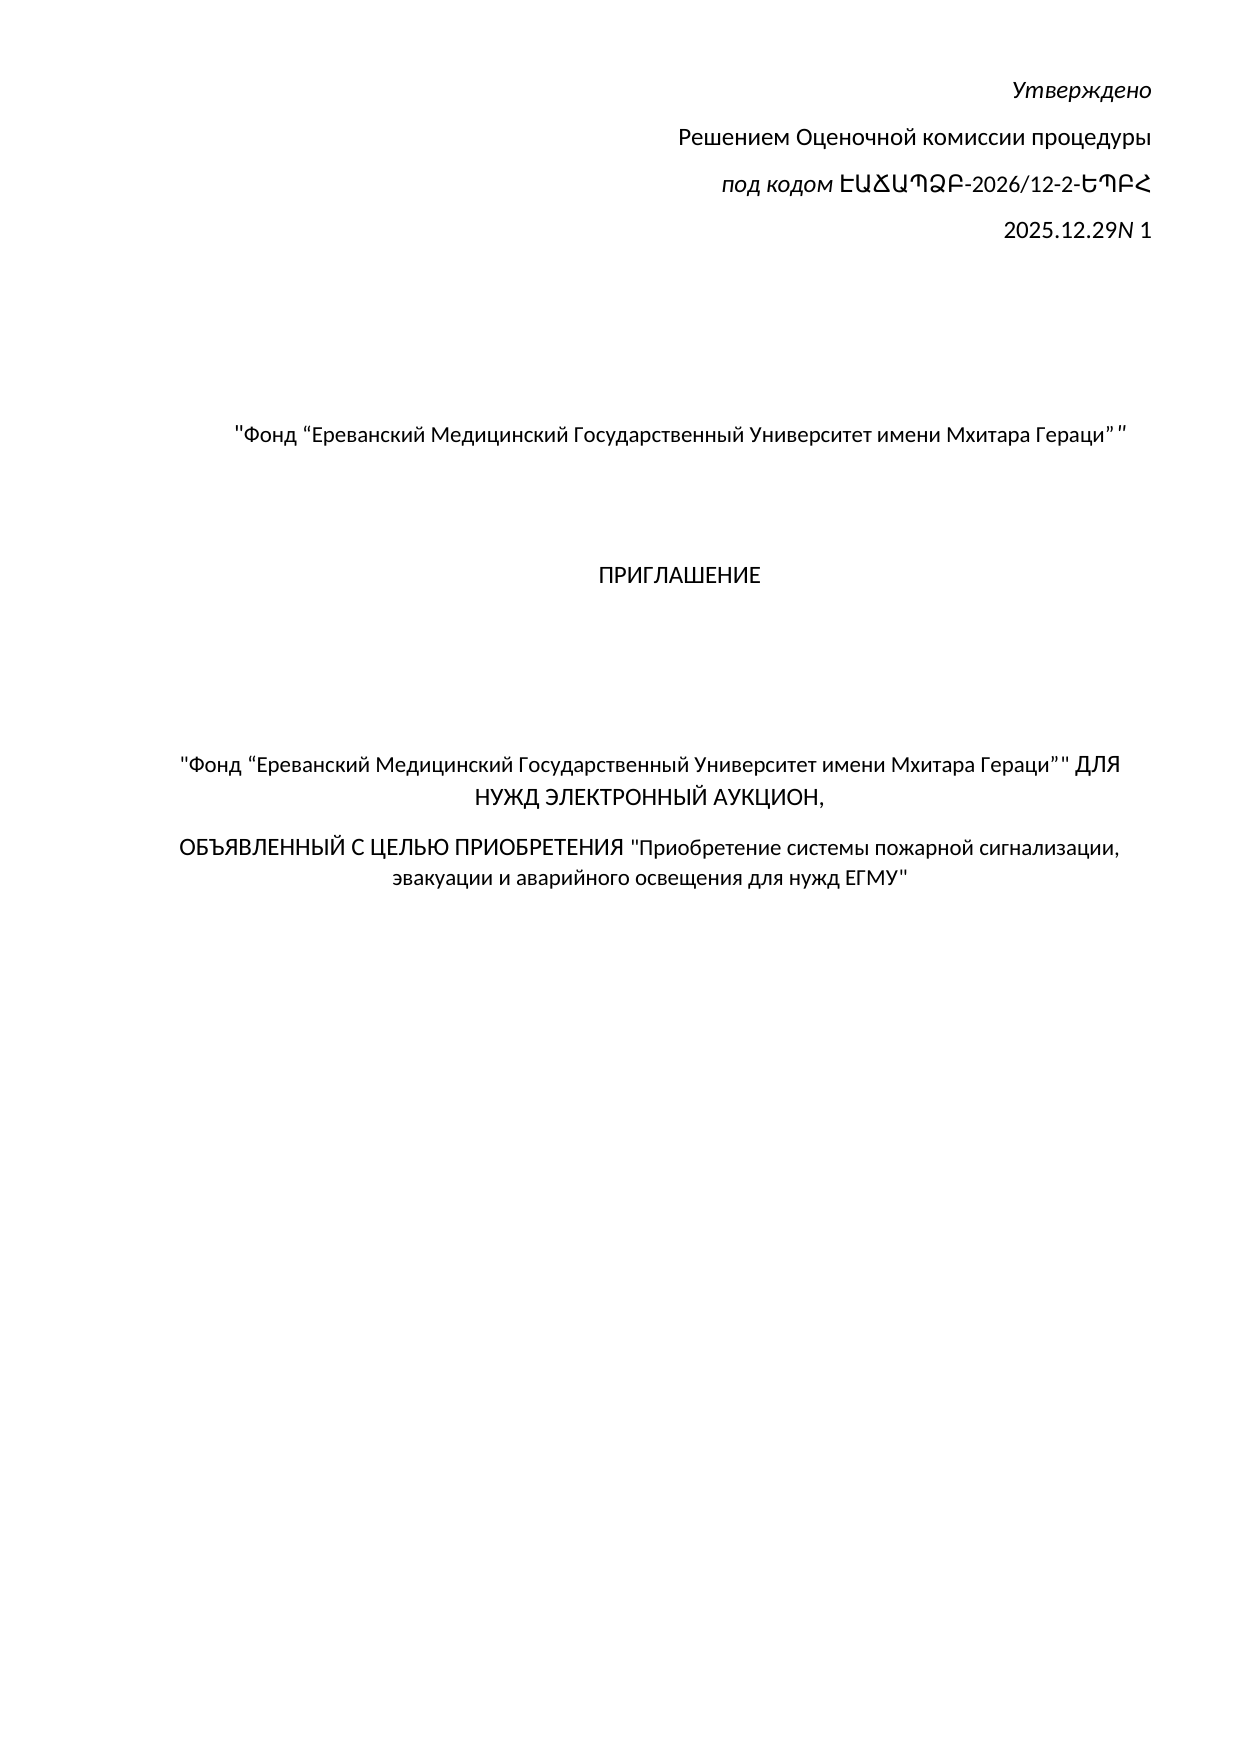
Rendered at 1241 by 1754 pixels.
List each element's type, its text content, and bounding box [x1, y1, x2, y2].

text Решением Оценочной комиссии процедуры [148, 121, 1152, 152]
text под кодом ԷԱՃԱՊՁԲ-2026/12-2-ԵՊԲՀ 2025.12.29 N 1 [148, 168, 1152, 244]
text "Фонд “Ереванский Медицинский Государственный Университет имени Мхитара Гераци”" [148, 418, 1152, 448]
text ПРИГЛАШЕНИЕ [148, 559, 1152, 590]
text "Фонд “Ереванский Медицинский Государственный Университет имени Мхитара Гераци”" ДЛЯ НУЖД ЭЛЕКТРОННЫЙ АУКЦИОН, [148, 748, 1152, 812]
text ОБЪЯВЛЕННЫЙ С ЦЕЛЬЮ ПРИОБРЕТЕНИЯ "Приобретение системы пожарной сигнализации, эвакуации и аварийного освещения для нужд ЕГМУ" [148, 831, 1152, 891]
text Утверждено [148, 74, 1152, 104]
